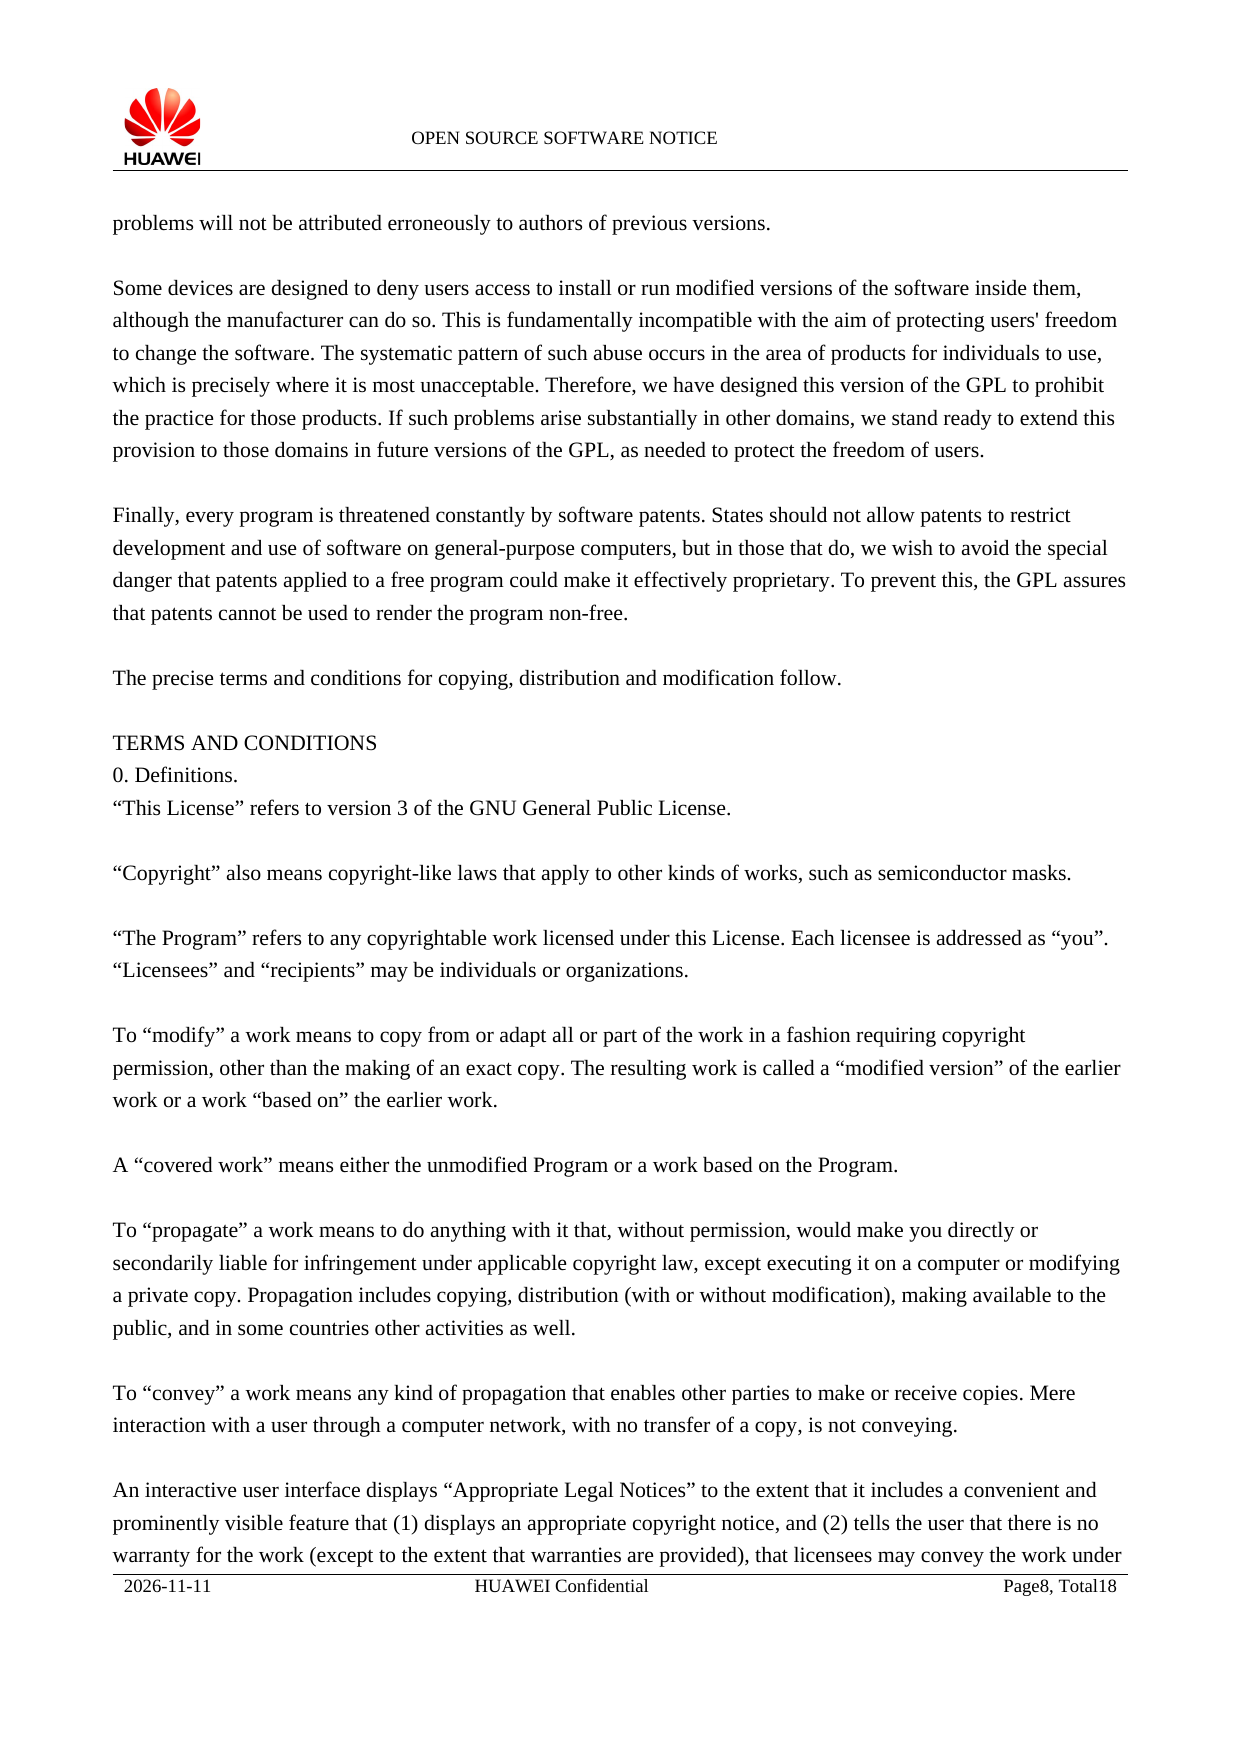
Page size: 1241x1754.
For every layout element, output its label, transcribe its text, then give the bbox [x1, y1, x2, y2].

picture [124, 88, 201, 165]
